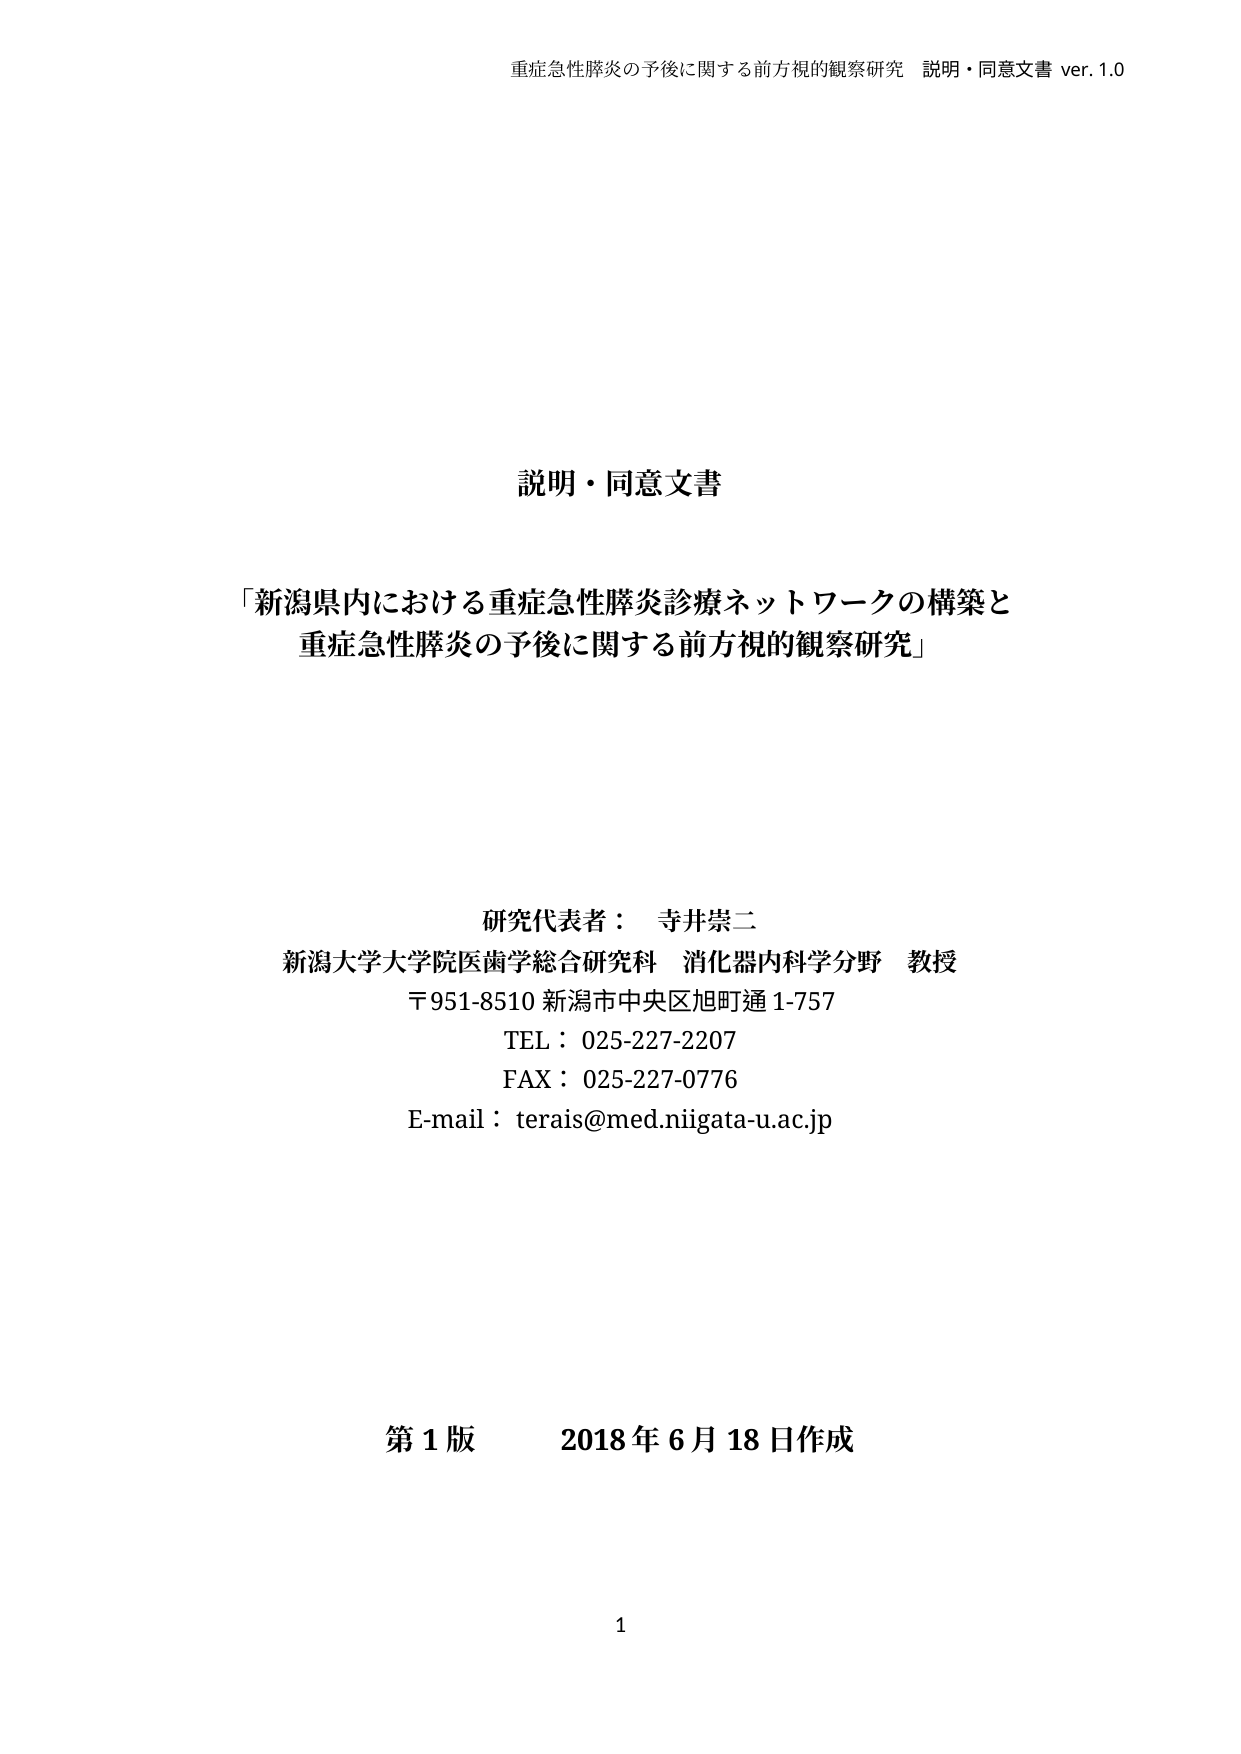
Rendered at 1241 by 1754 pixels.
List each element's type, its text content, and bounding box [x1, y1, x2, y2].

text 重症急性膵炎の予後に関する前方視的観察研究」 [118, 621, 1122, 663]
text 「新潟県内における重症急性膵炎診療ネットワークの構築と [118, 579, 1122, 621]
text 研究代表者： 寺井崇二 [118, 901, 1122, 937]
text E-mail： terais@med.niigata-u.ac.jp [118, 1101, 1122, 1135]
subtitle 説明・同意文書 [118, 461, 1122, 503]
text 新潟大学大学院医歯学総合研究科 消化器内科学分野 教授 [118, 943, 1122, 978]
text 第 1 版 2018年 6月 18 日作成 [118, 1417, 1122, 1459]
text FAX： 025-227-0776 [118, 1062, 1122, 1096]
text 〒951-8510 新潟市中央区旭町通1-757 [118, 984, 1122, 1018]
text TEL： 025-227-2207 [118, 1023, 1122, 1057]
